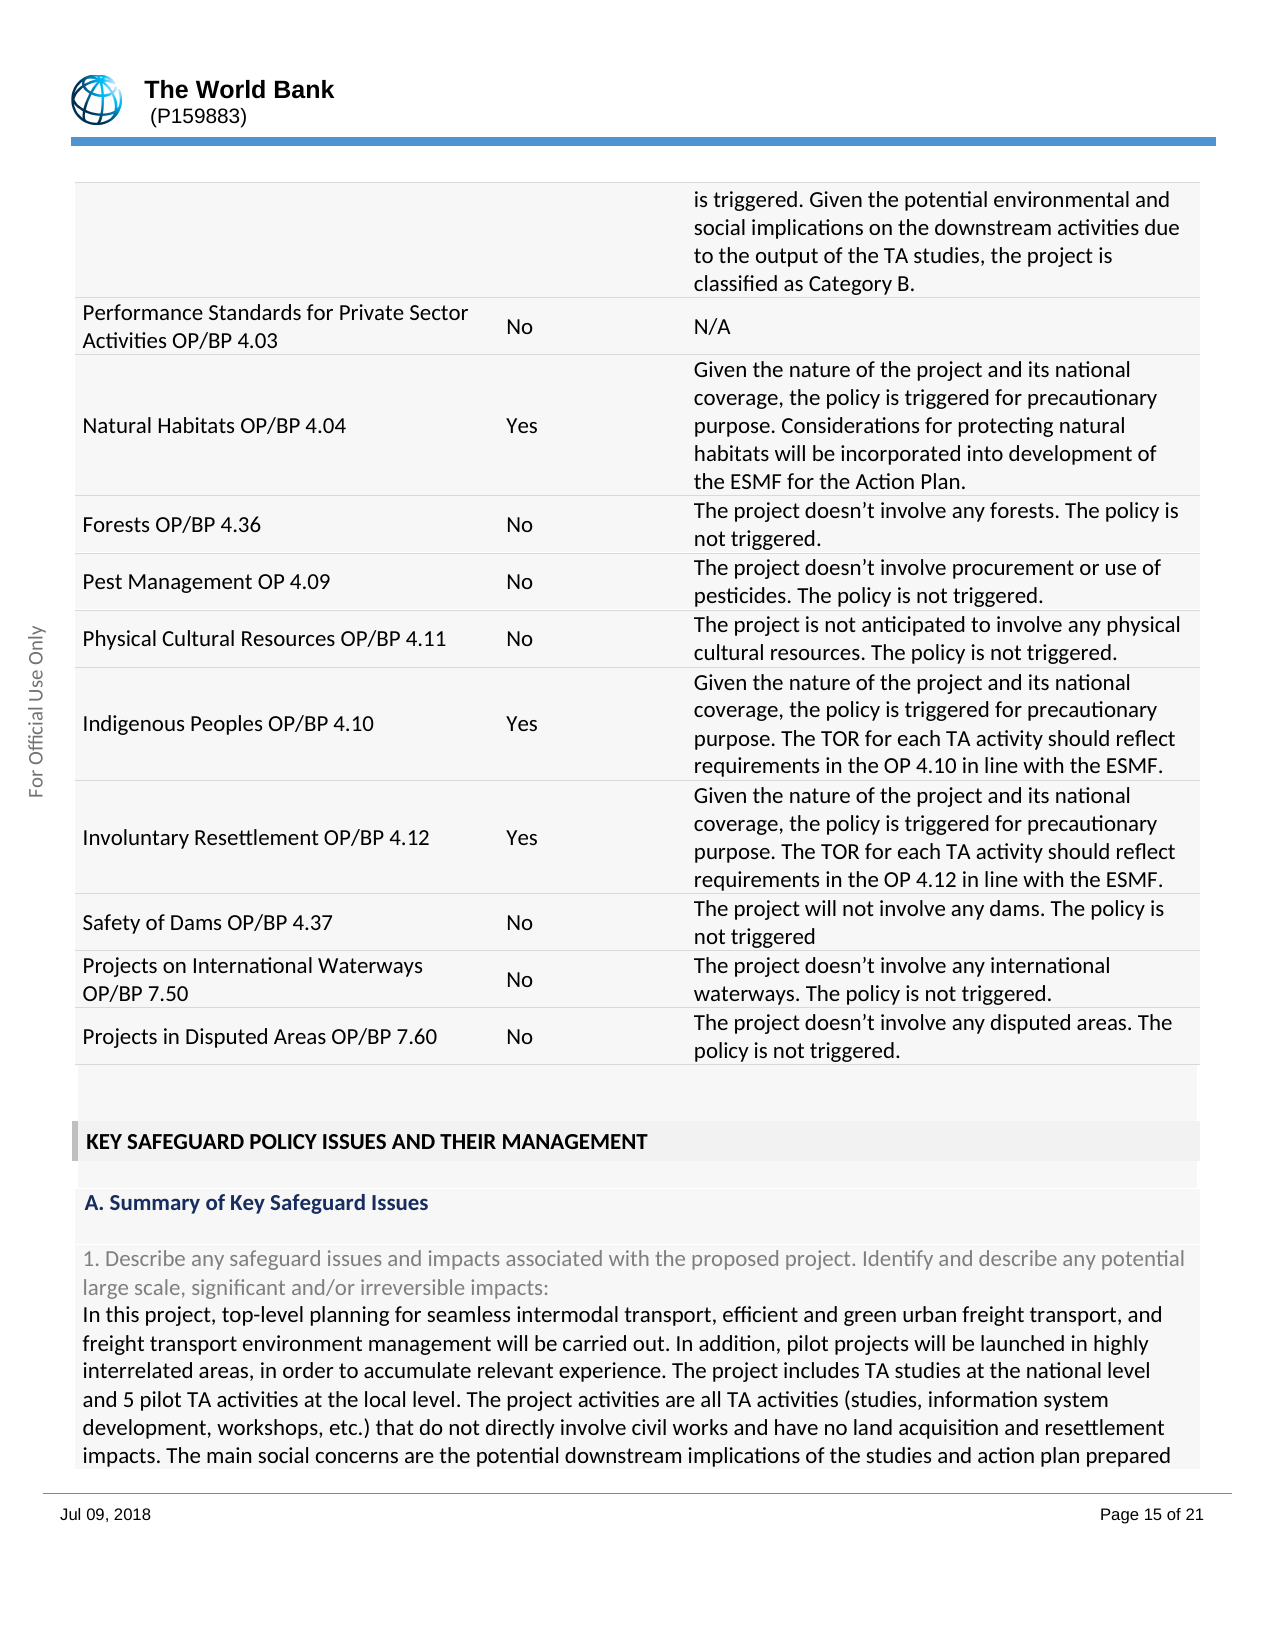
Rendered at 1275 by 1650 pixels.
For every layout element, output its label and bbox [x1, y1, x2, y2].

picture [95, 86, 101, 94]
picture [71, 75, 123, 125]
picture [103, 75, 123, 113]
picture [87, 83, 95, 90]
